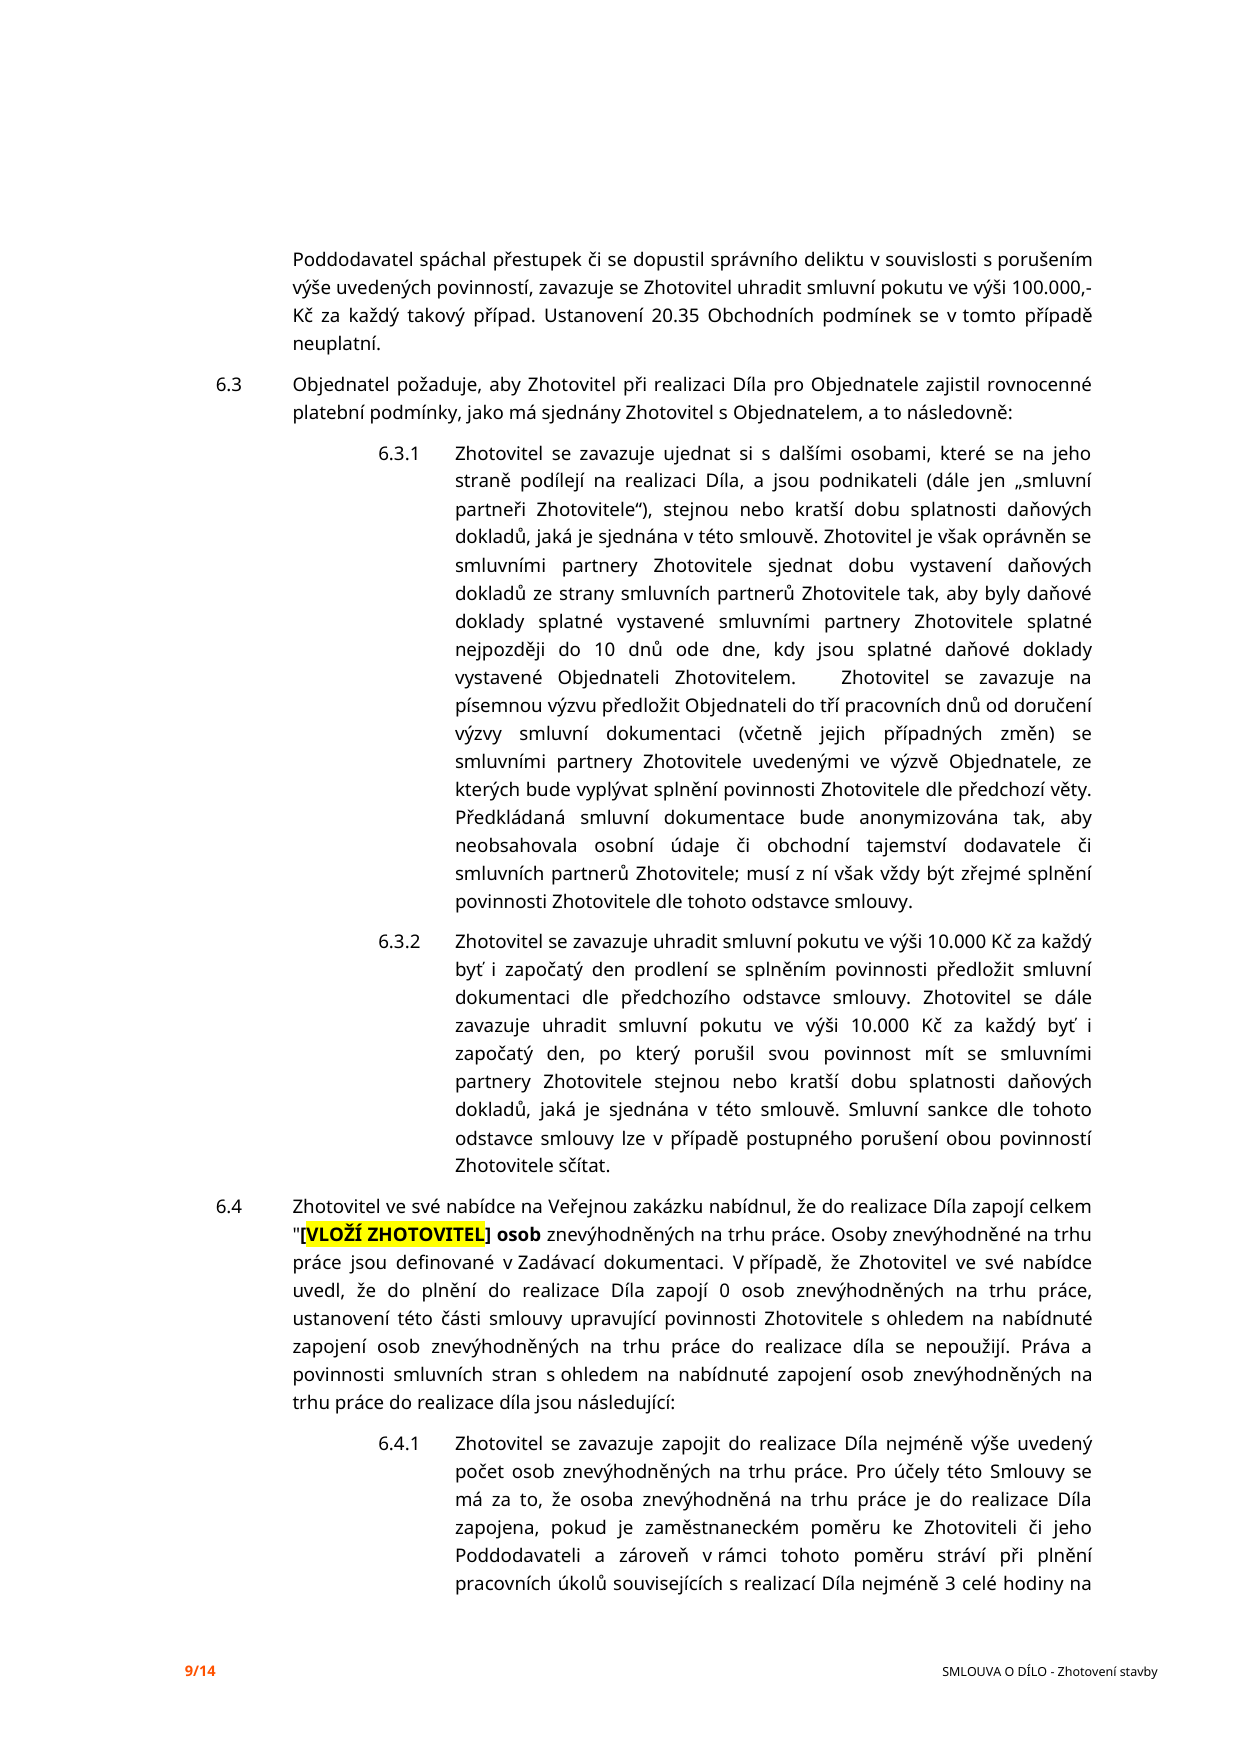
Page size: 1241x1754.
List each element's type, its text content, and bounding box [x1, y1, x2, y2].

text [378, 1430, 1093, 1596]
text Zhotovitel se zavazuje ujednat si s dalšími osobami, které se na jeho straně podílejí na realizaci Díla, a jsou podnikateli (dále jen „smluvní partneři Zhotovitele“), stejnou nebo kratší dobu splatnosti daňových dokladů, jaká je sjednána v této smlouvě. Zhotovitel je však oprávněn se smluvními partnery Zhotovitele sjednat dobu vystavení daňových dokladů ze strany smluvních partnerů Zhotovitele tak, aby byly daňové doklady splatné vystavené smluvními partnery Zhotovitele splatné nejpozději do 10 dnů ode dne, kdy jsou splatné daňové doklady vystavené Objednateli Zhotovitelem. Zhotovitel se zavazuje na písemnou výzvu předložit Objednateli do tří pracovních dnů od doručení výzvy smluvní dokumentaci (včetně jejich případných změn) se smluvními partnery Zhotovitele uvedenými ve výzvě Objednatele, ze kterých bude vyplývat splnění povinnosti Zhotovitele dle předchozí věty. Předkládaná smluvní dokumentace bude anonymizována tak, aby neobsahovala osobní údaje či obchodní tajemství dodavatele či smluvních partnerů Zhotovitele; musí z ní však vždy být zřejmé splnění povinnosti Zhotovitele dle tohoto odstavce smlouvy. [378, 440, 1093, 914]
text Objednatel požaduje, aby Zhotovitel při realizaci Díla pro Objednatele zajistil rovnocenné platební podmínky, jako má sjednány Zhotovitel s Objednatelem, a to následovně: [216, 371, 1093, 425]
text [216, 247, 1093, 356]
text Zhotovitel ve své nabídce na Veřejnou zakázku nabídnul, že do realizace Díla zapojí celkem "[VLOŽÍ ZHOTOVITEL] osob znevýhodněných na trhu práce. Osoby znevýhodněné na trhu práce jsou definované v Zadávací dokumentaci. V případě, že Zhotovitel ve své nabídce uvedl, že do plnění do realizace Díla zapojí 0 osob znevýhodněných na trhu práce, ustanovení této části smlouvy upravující povinnosti Zhotovitele s ohledem na nabídnuté zapojení osob znevýhodněných na trhu práce do realizace díla se nepoužijí. Práva a povinnosti smluvních stran s ohledem na nabídnuté zapojení osob znevýhodněných na trhu práce do realizace díla jsou následující: [216, 1193, 1093, 1415]
text Zhotovitel se zavazuje uhradit smluvní pokutu ve výši 10.000 Kč za každý byť i započatý den prodlení se splněním povinnosti předložit smluvní dokumentaci dle předchozího odstavce smlouvy. Zhotovitel se dále zavazuje uhradit smluvní pokutu ve výši 10.000 Kč za každý byť i započatý den, po který porušil svou povinnost mít se smluvními partnery Zhotovitele stejnou nebo kratší dobu splatnosti daňových dokladů, jaká je sjednána v této smlouvě. Smluvní sankce dle tohoto odstavce smlouvy lze v případě postupného porušení obou povinností Zhotovitele sčítat. [378, 929, 1093, 1178]
